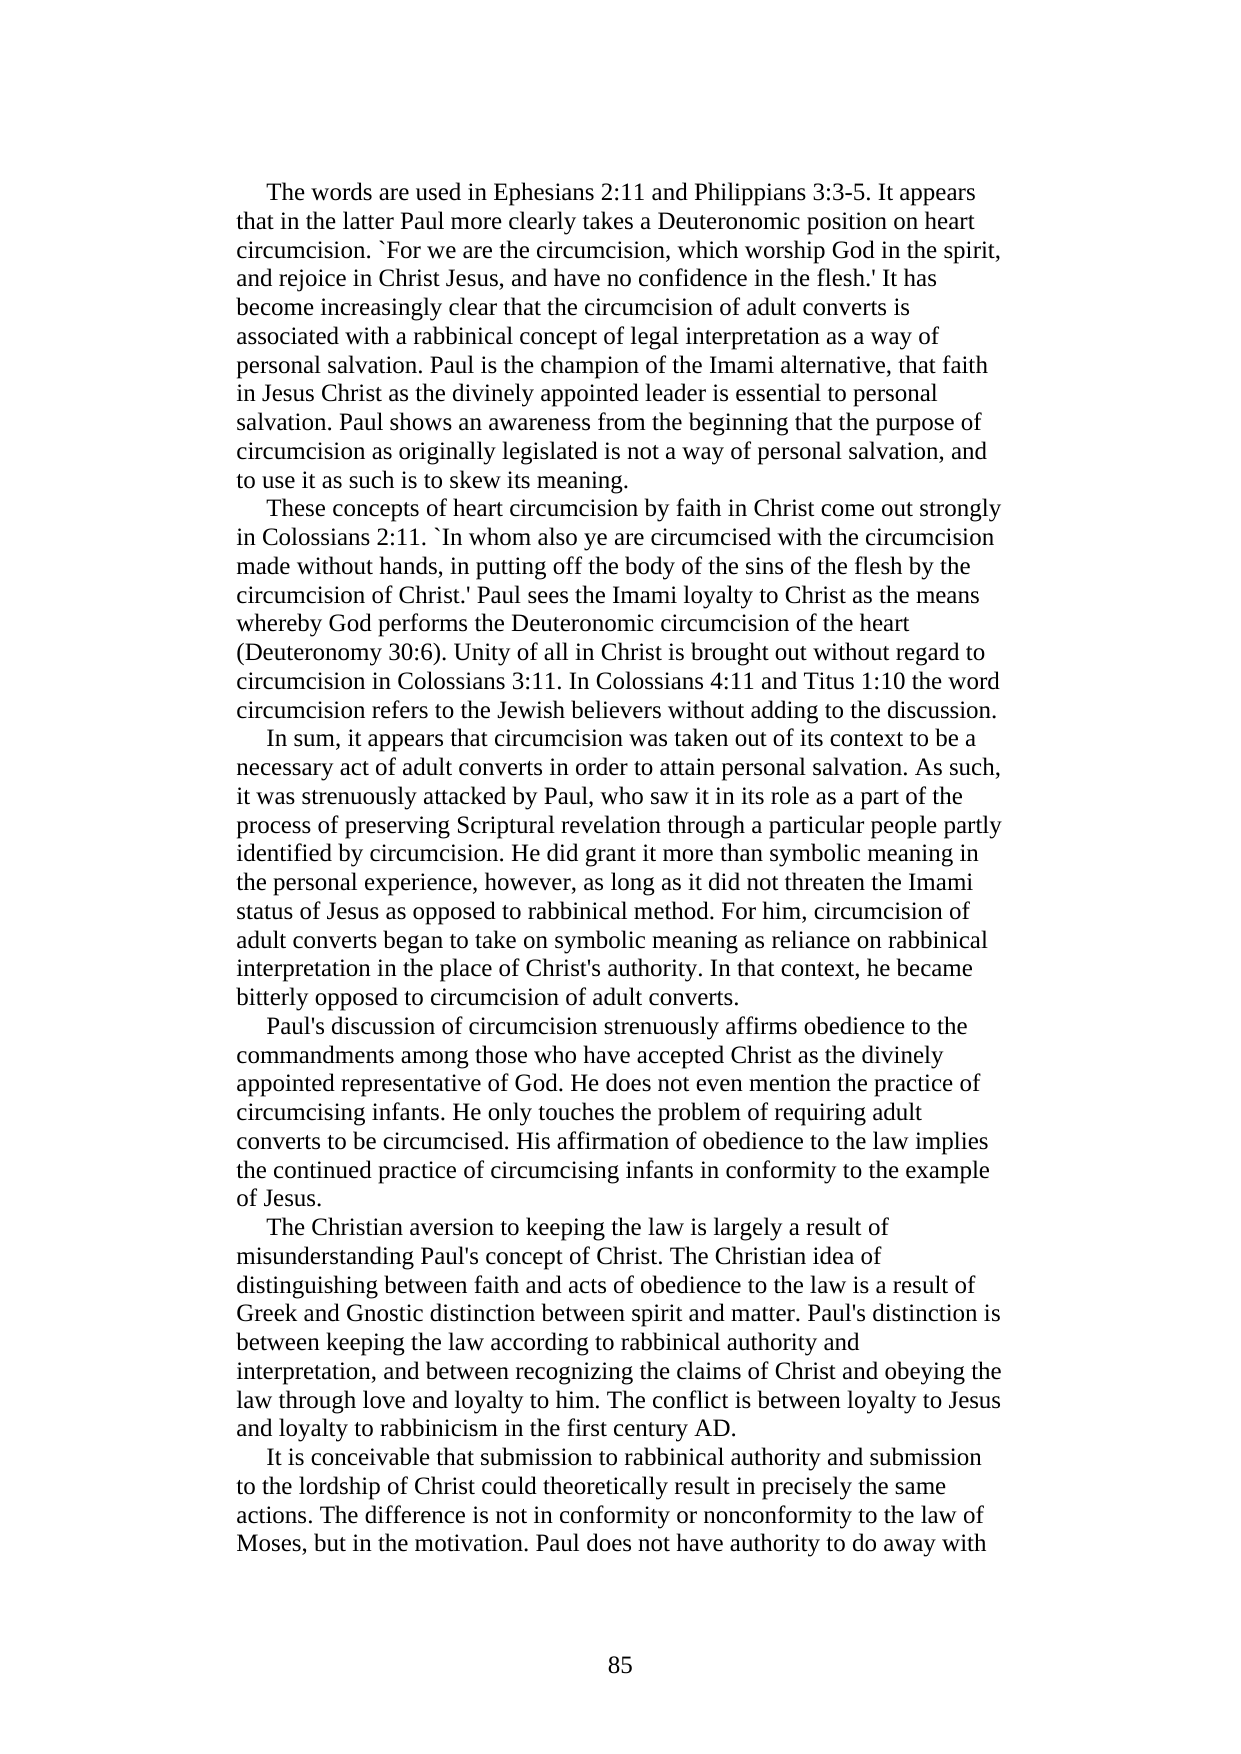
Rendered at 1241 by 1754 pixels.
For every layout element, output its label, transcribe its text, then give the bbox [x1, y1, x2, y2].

text The words are used in Ephesians 2:11 and Philippians 3:3-5. It appears that in the latter Paul more clearly takes a Deuteronomic position on heart circumcision. `For we are the circumcision, which worship God in the spirit, and rejoice in Christ Jesus, and have no confidence in the flesh.' It has become increasingly clear that the circumcision of adult converts is associated with a rabbinical concept of legal interpretation as a way of personal salvation. Paul is the champion of the Imami alternative, that faith in Jesus Christ as the divinely appointed leader is essential to personal salvation. Paul shows an awareness from the beginning that the purpose of circumcision as originally legislated is not a way of personal salvation, and to use it as such is to skew its meaning. [236, 177, 1004, 493]
text The Christian aversion to keeping the law is largely a result of misunderstanding Paul's concept of Christ. The Christian idea of distinguishing between faith and acts of obedience to the law is a result of Greek and Gnostic distinction between spirit and matter. Paul's distinction is between keeping the law according to rabbinical authority and interpretation, and between recognizing the claims of Christ and obeying the law through love and loyalty to him. The conflict is between loyalty to Jesus and loyalty to rabbinicism in the first century AD. [236, 1212, 1004, 1442]
text These concepts of heart circumcision by faith in Christ come out strongly in Colossians 2:11. `In whom also ye are circumcised with the circumcision made without hands, in putting off the body of the sins of the flesh by the circum­cision of Christ.' Paul sees the Imami loyalty to Christ as the means whereby God performs the Deuteronomic circumcision of the heart (Deuteronomy 30:6). Unity of all in Christ is brought out without regard to circumcision in Colossians 3:11. In Colossians 4:11 and Titus 1:10 the word circumcision refers to the Jewish believers without adding to the discussion. [236, 493, 1004, 723]
text In sum, it appears that circumcision was taken out of its context to be a necessary act of adult converts in order to attain personal salvation. As such, it was strenuously attacked by Paul, who saw it in its role as a part of the process of preserving Scriptural revelation through a particular people partly identified by circumcision. He did grant it more than symbolic meaning in the personal experience, however, as long as it did not threaten the Imami status of Jesus as opposed to rabbinical method. For him, circumcision of adult converts began to take on symbolic meaning as reliance on rabbinical interpretation in the place of Christ's authority. In that context, he became bitterly opposed to circumcision of adult converts. [236, 723, 1004, 1011]
text Paul's discussion of circumcision strenuously affirms obedience to the commandments among those who have accepted Christ as the divinely appointed representative of God. He does not even mention the practice of circumcis­ing infants. He only touches the problem of requiring adult converts to be circumcised. His affirmation of obedience to the law implies the continued practice of circumcising infants in conformity to the example of Jesus. [236, 1011, 1004, 1212]
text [236, 1442, 1004, 1557]
